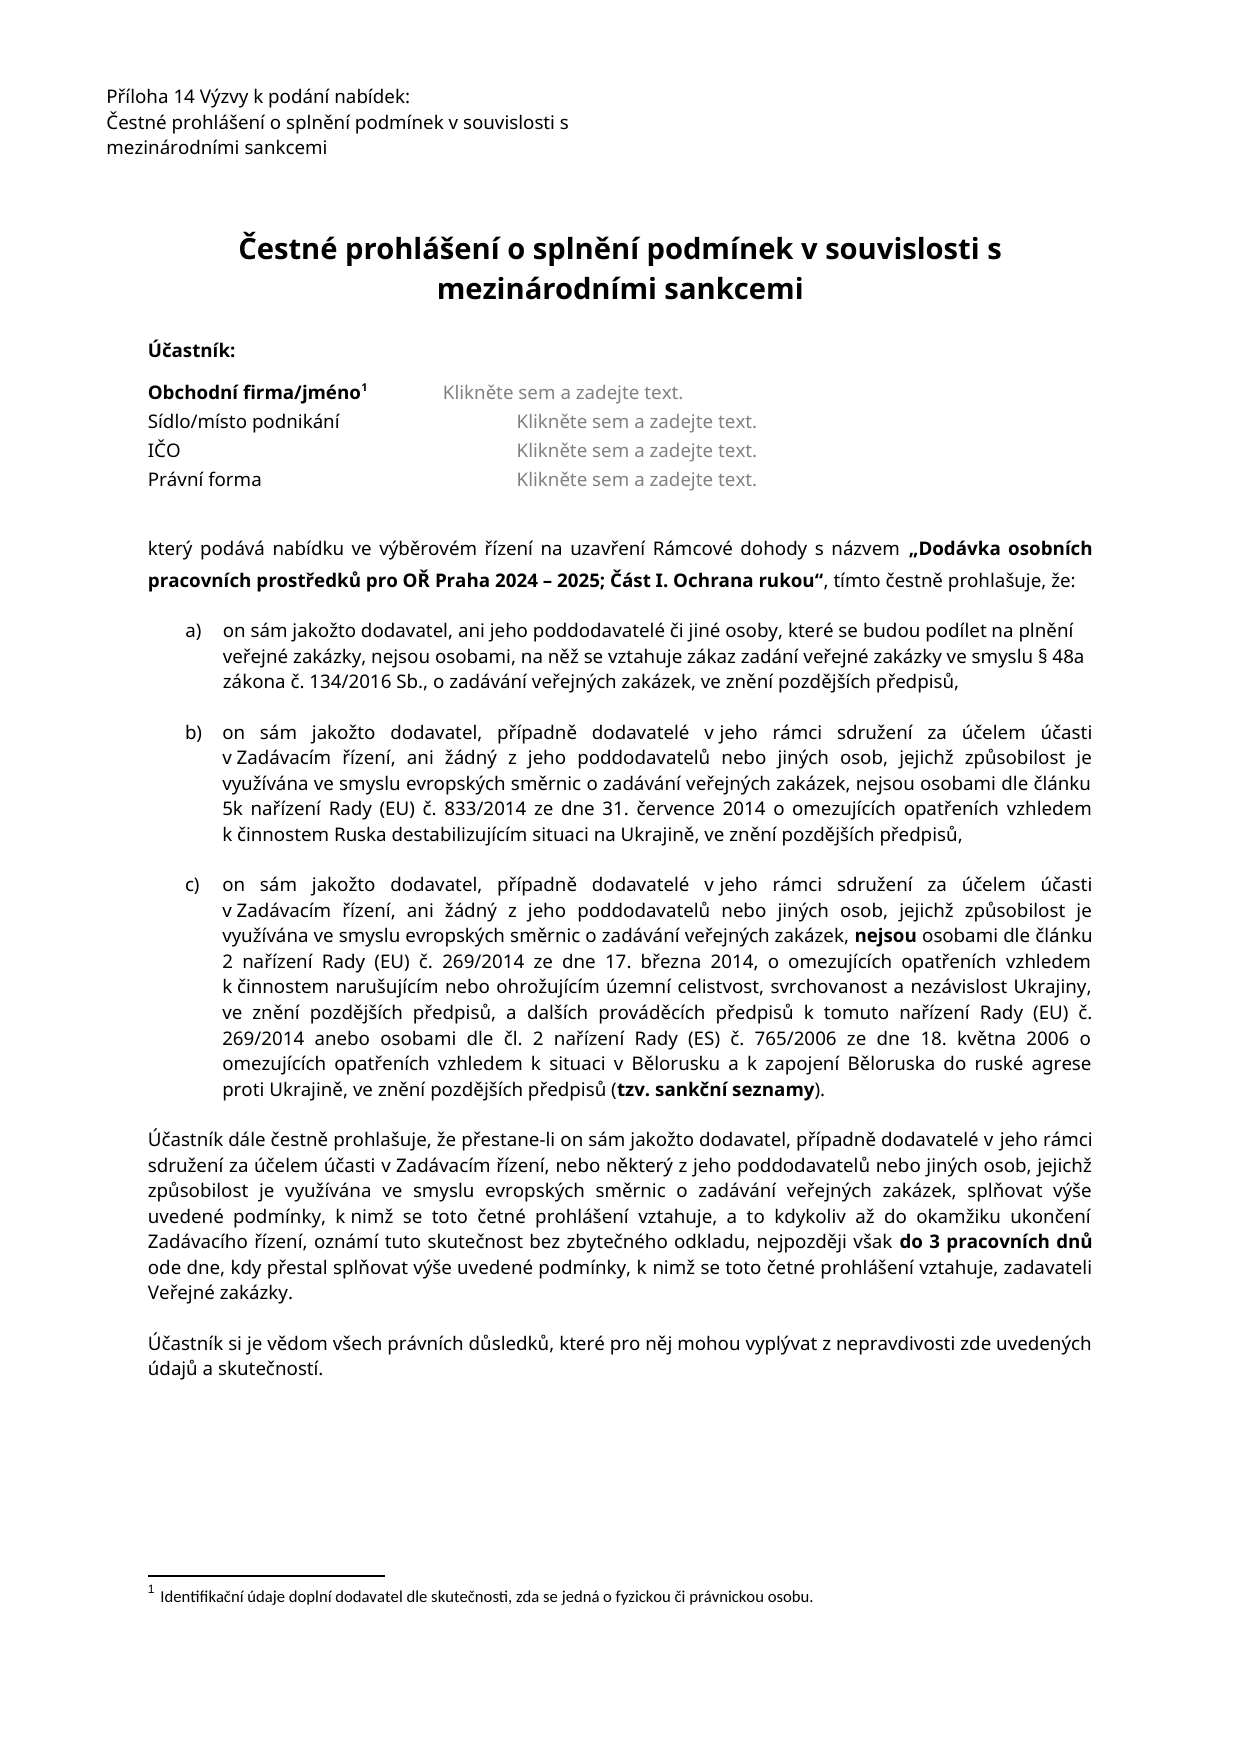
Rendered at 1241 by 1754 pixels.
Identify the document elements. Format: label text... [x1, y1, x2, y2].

list on sám jakožto dodavatel, ani jeho poddodavatelé či jiné osoby, které se budou podílet na plnění veřejné zakázky, nejsou osobami, na něž se vztahuje zákaz zadání veřejné zakázky ve smyslu § 48a zákona č. 134/2016 Sb., o zadávání veřejných zakázek, ve znění pozdějších předpisů, [185, 617, 1093, 694]
text Účastník: [148, 333, 1093, 364]
text Obchodní firma/jméno [148, 376, 1093, 405]
text Sídlo/místo podnikání [148, 405, 1093, 434]
text Právní forma [148, 463, 1093, 492]
text Účastník si je vědom všech právních důsledků, které pro něj mohou vyplývat z nepravdivosti zde uvedených údajů a skutečností. [148, 1330, 1093, 1381]
text Účastník dále čestně prohlašuje, že přestane-li on sám jakožto dodavatel, případně dodavatelé v jeho rámci sdružení za účelem účasti v Zadávacím řízení, nebo některý z jeho poddodavatelů nebo jiných osob, jejichž způsobilost je využívána ve smyslu evropských směrnic o zadávání veřejných zakázek, splňovat výše uvedené podmínky, k nimž se toto četné prohlášení vztahuje, a to kdykoliv až do okamžiku ukončení Zadávacího řízení, oznámí tuto skutečnost bez zbytečného odkladu, nejpozději však do 3 pracovních dnů ode dne, kdy přestal splňovat výše uvedené podmínky, k nimž se toto četné prohlášení vztahuje, zadavateli Veřejné zakázky. [148, 1126, 1093, 1305]
title Čestné prohlášení o splnění podmínek v souvislosti s mezinárodními sankcemi [148, 228, 1093, 308]
text který podává nabídku ve výběrovém řízení na uzavření Rámcové dohody s názvem „Dodávka osobních pracovních prostředků pro OŘ Praha 2024 – 2025; Část I. Ochrana rukou“, tímto čestně prohlašuje, že: [148, 530, 1093, 592]
text IČO [148, 434, 1093, 463]
list on sám jakožto dodavatel, případně dodavatelé v jeho rámci sdružení za účelem účasti v Zadávacím řízení, ani žádný z jeho poddodavatelů nebo jiných osob, jejichž způsobilost je využívána ve smyslu evropských směrnic o zadávání veřejných zakázek, nejsou osobami dle článku 5k nařízení Rady (EU) č. 833/2014 ze dne 31. července 2014 o omezujících opatřeních vzhledem k činnostem Ruska destabilizujícím situaci na Ukrajině, ve znění pozdějších předpisů, [185, 719, 1093, 847]
list on sám jakožto dodavatel, případně dodavatelé v jeho rámci sdružení za účelem účasti v Zadávacím řízení, ani žádný z jeho poddodavatelů nebo jiných osob, jejichž způsobilost je využívána ve smyslu evropských směrnic o zadávání veřejných zakázek, nejsou osobami dle článku 2 nařízení Rady (EU) č. 269/2014 ze dne 17. března 2014, o omezujících opatřeních vzhledem k činnostem narušujícím nebo ohrožujícím územní celistvost, svrchovanost a nezávislost Ukrajiny, ve znění pozdějších předpisů, a dalších prováděcích předpisů k tomuto nařízení Rady (EU) č. 269/2014 anebo osobami dle čl. 2 nařízení Rady (ES) č. 765/2006 ze dne 18. května 2006 o omezujících opatřeních vzhledem k situaci v Bělorusku a k zapojení Běloruska do ruské agrese proti Ukrajině, ve znění pozdějších předpisů (tzv. sankční seznamy). [185, 872, 1093, 1101]
